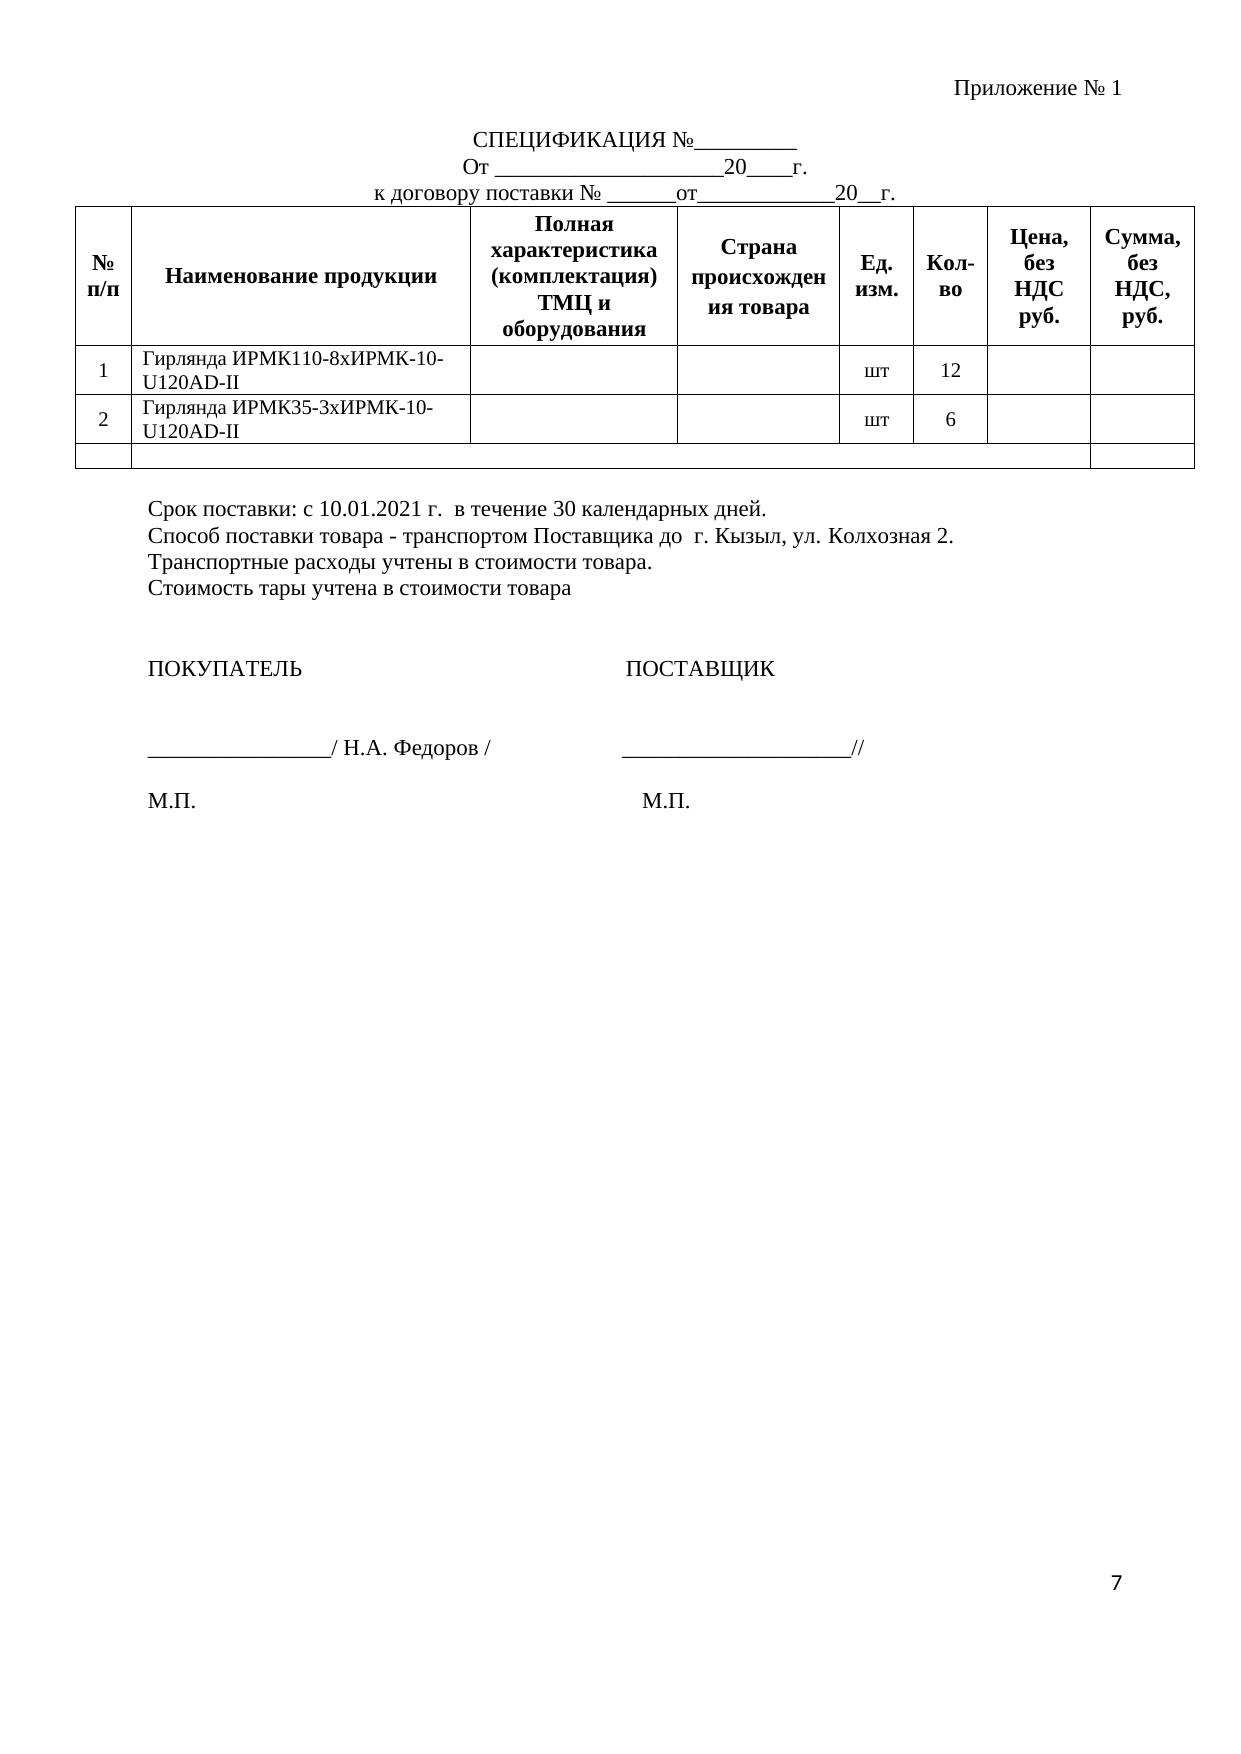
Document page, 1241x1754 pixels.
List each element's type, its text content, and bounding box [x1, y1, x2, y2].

table_cell [76, 444, 131, 468]
table_cell шт [840, 395, 913, 443]
text Срок поставки: с 10.01.2021 г. в течение 30 календарных дней. [148, 495, 1122, 522]
table_cell [471, 395, 677, 443]
list Приложение № 1 [148, 74, 1122, 100]
text Транспортные расходы учтены в стоимости товара. [148, 548, 1122, 574]
table_header № п/п [76, 207, 131, 344]
table_header Страна происхождения товара [678, 207, 839, 344]
table_cell [471, 346, 677, 394]
table_cell 12 [914, 346, 987, 394]
table_cell [132, 444, 1090, 468]
table_cell [678, 346, 839, 394]
table_header Наименование продукции [132, 207, 470, 344]
table_cell 2 [76, 395, 131, 443]
table_cell 1 [76, 346, 131, 394]
text ________________/ Н.А. Федоров / ____________________// [148, 734, 1122, 761]
table_cell [988, 346, 1090, 394]
text От ____________________20____г. [148, 153, 1122, 179]
text М.П. М.П. [148, 787, 1122, 813]
text к договору поставки № ______от____________20__г. [148, 179, 1122, 206]
table_header Сумма, без НДС, руб. [1091, 207, 1194, 344]
table_cell [1091, 395, 1194, 443]
table_cell [678, 395, 839, 443]
text СПЕЦИФИКАЦИЯ №_________ [148, 127, 1122, 153]
table_cell [1091, 444, 1194, 468]
table_cell Гирлянда ИРМК35-3хИРМК-10-U120AD-II [132, 395, 470, 443]
text Способ поставки товара - транспортом Поставщика до г. Кызыл, ул. Колхозная 2. [148, 522, 1122, 548]
text Стоимость тары учтена в стоимости товара [148, 574, 1122, 601]
table_cell 6 [914, 395, 987, 443]
table_cell [1091, 346, 1194, 394]
table_cell [988, 395, 1090, 443]
table_header Ед. изм. [840, 207, 913, 344]
table_header Кол-во [914, 207, 987, 344]
table_cell Гирлянда ИРМК110-8хИРМК-10-U120AD-II [132, 346, 470, 394]
table_header Полная характеристика (комплектация) ТМЦ и оборудования [471, 207, 677, 344]
table_cell шт [840, 346, 913, 394]
text ПОКУПАТЕЛЬ ПОСТАВЩИК [148, 655, 1122, 681]
table_header Цена, без НДС руб. [988, 207, 1090, 344]
